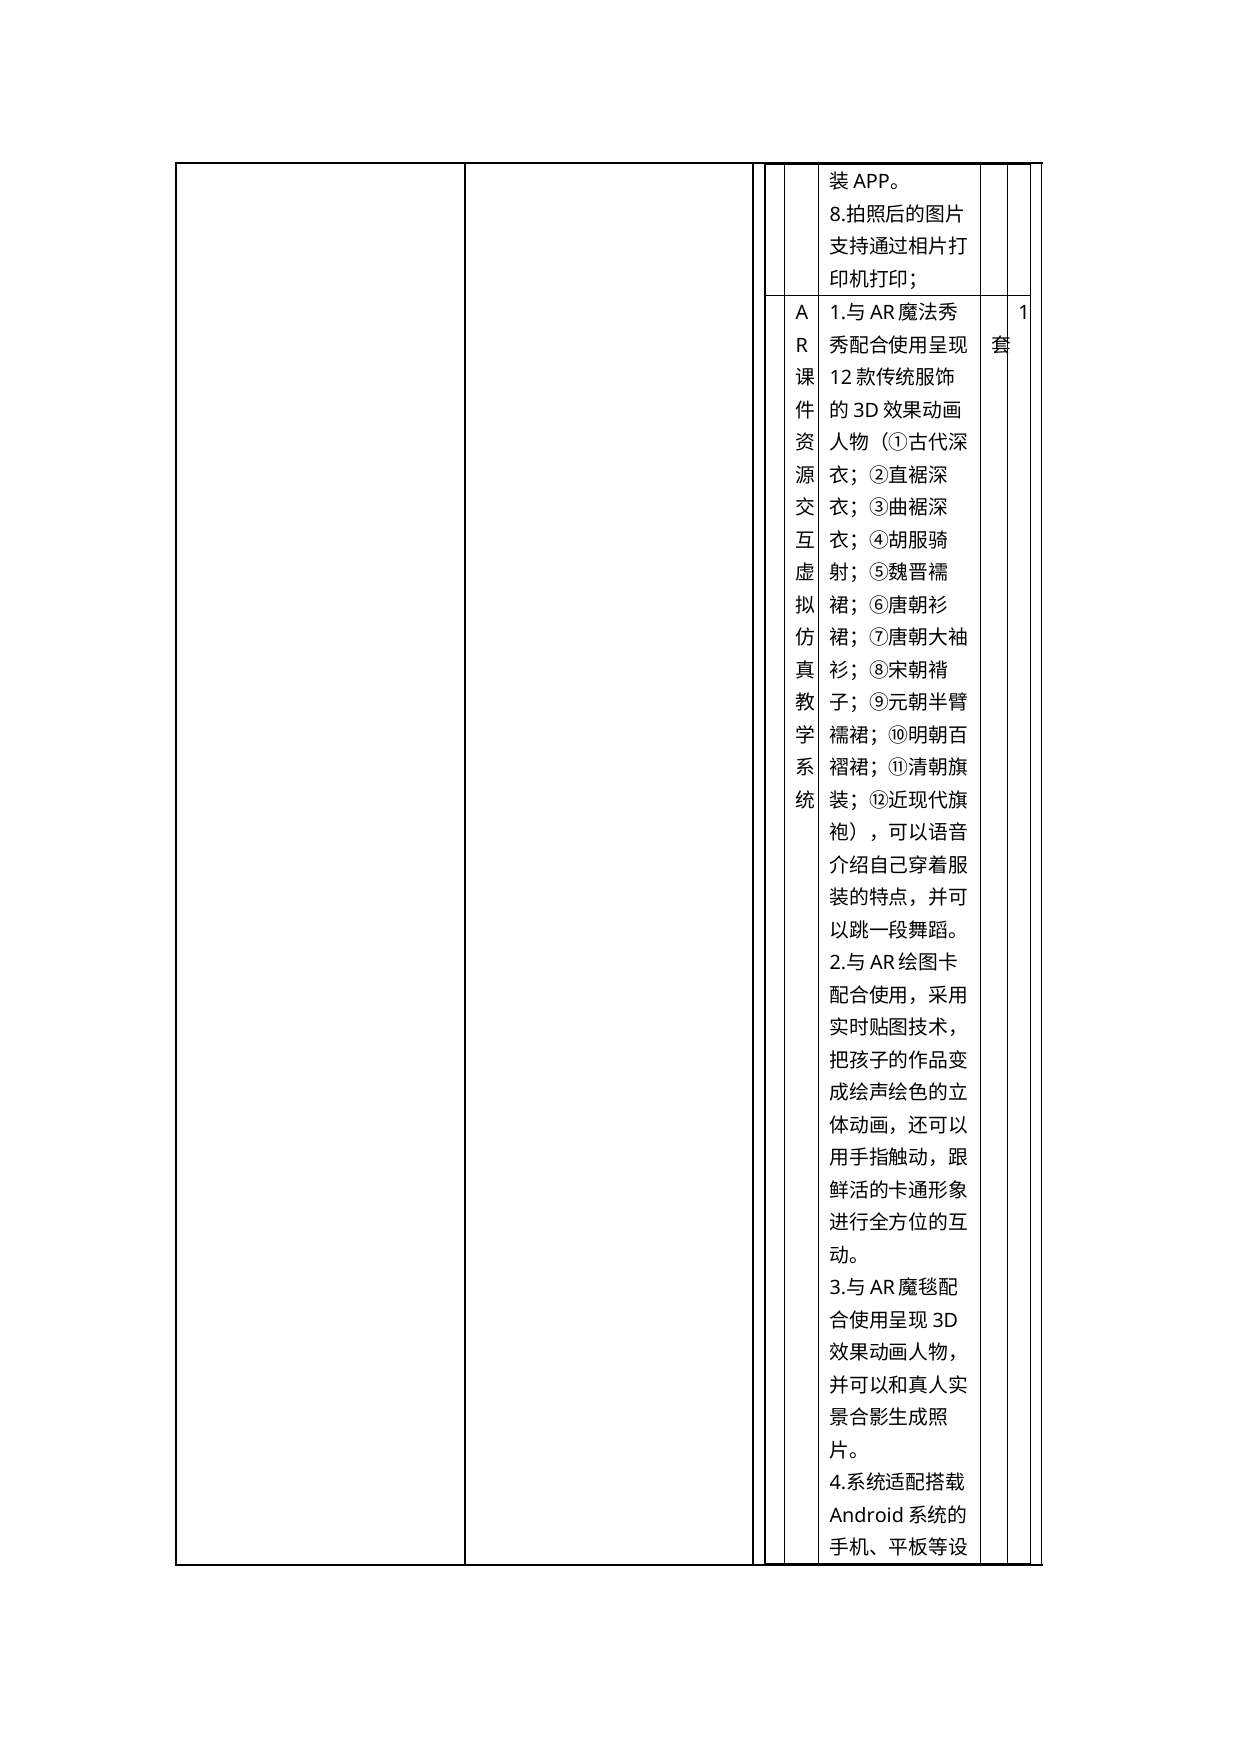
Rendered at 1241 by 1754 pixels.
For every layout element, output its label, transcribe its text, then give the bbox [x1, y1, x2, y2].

table_cell [1008, 296, 1030, 1563]
table_cell [466, 164, 752, 1564]
table_cell [785, 165, 818, 295]
table_cell [766, 296, 784, 1563]
table_cell 8 [177, 164, 464, 1564]
table_cell [819, 296, 980, 1563]
table_cell [981, 165, 1007, 295]
table_cell [766, 165, 784, 295]
table_cell [1008, 165, 1030, 295]
table_cell [981, 296, 1007, 1563]
table_cell [785, 296, 818, 1563]
table_cell [754, 164, 764, 1564]
table_cell [819, 165, 980, 295]
table_cell [1031, 164, 1041, 1564]
